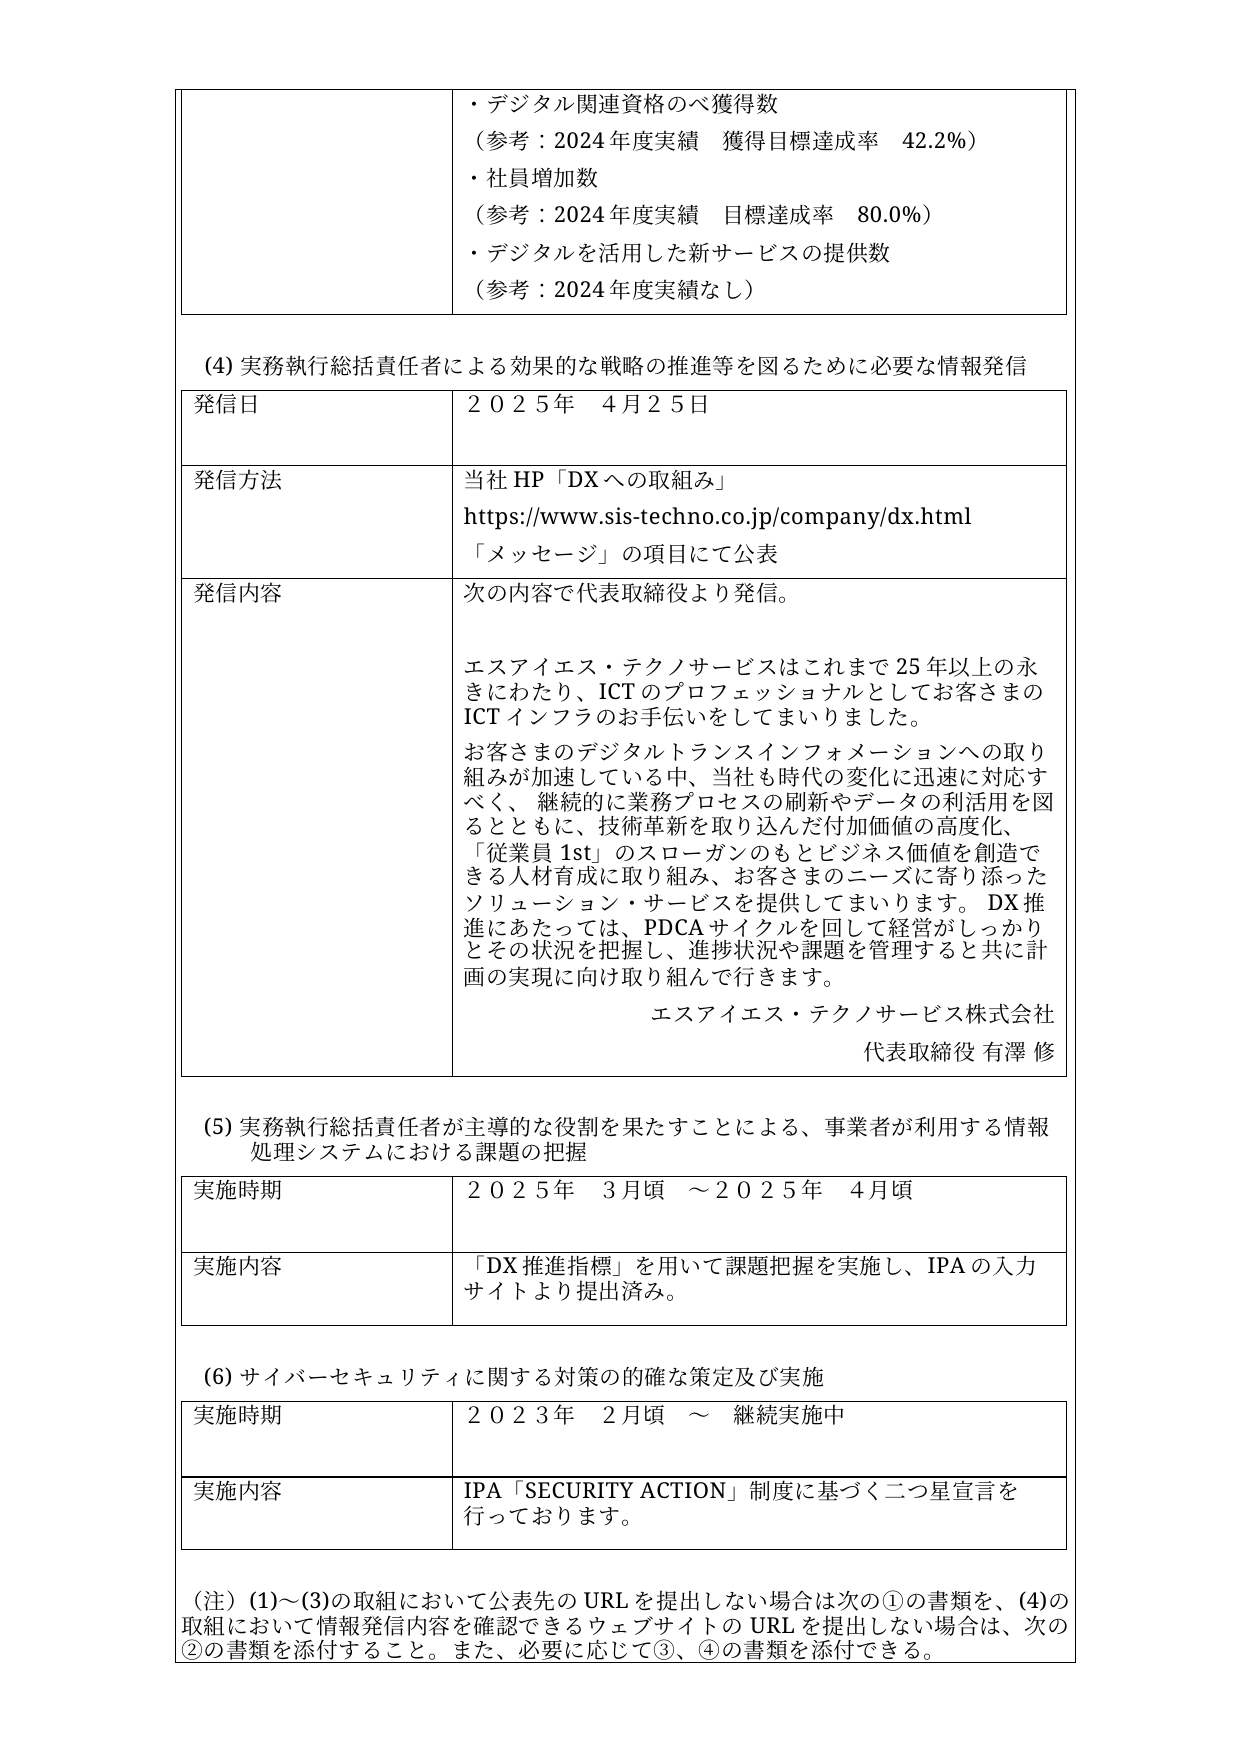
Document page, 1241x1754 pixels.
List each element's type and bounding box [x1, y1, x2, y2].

table_cell [176, 90, 1075, 1662]
